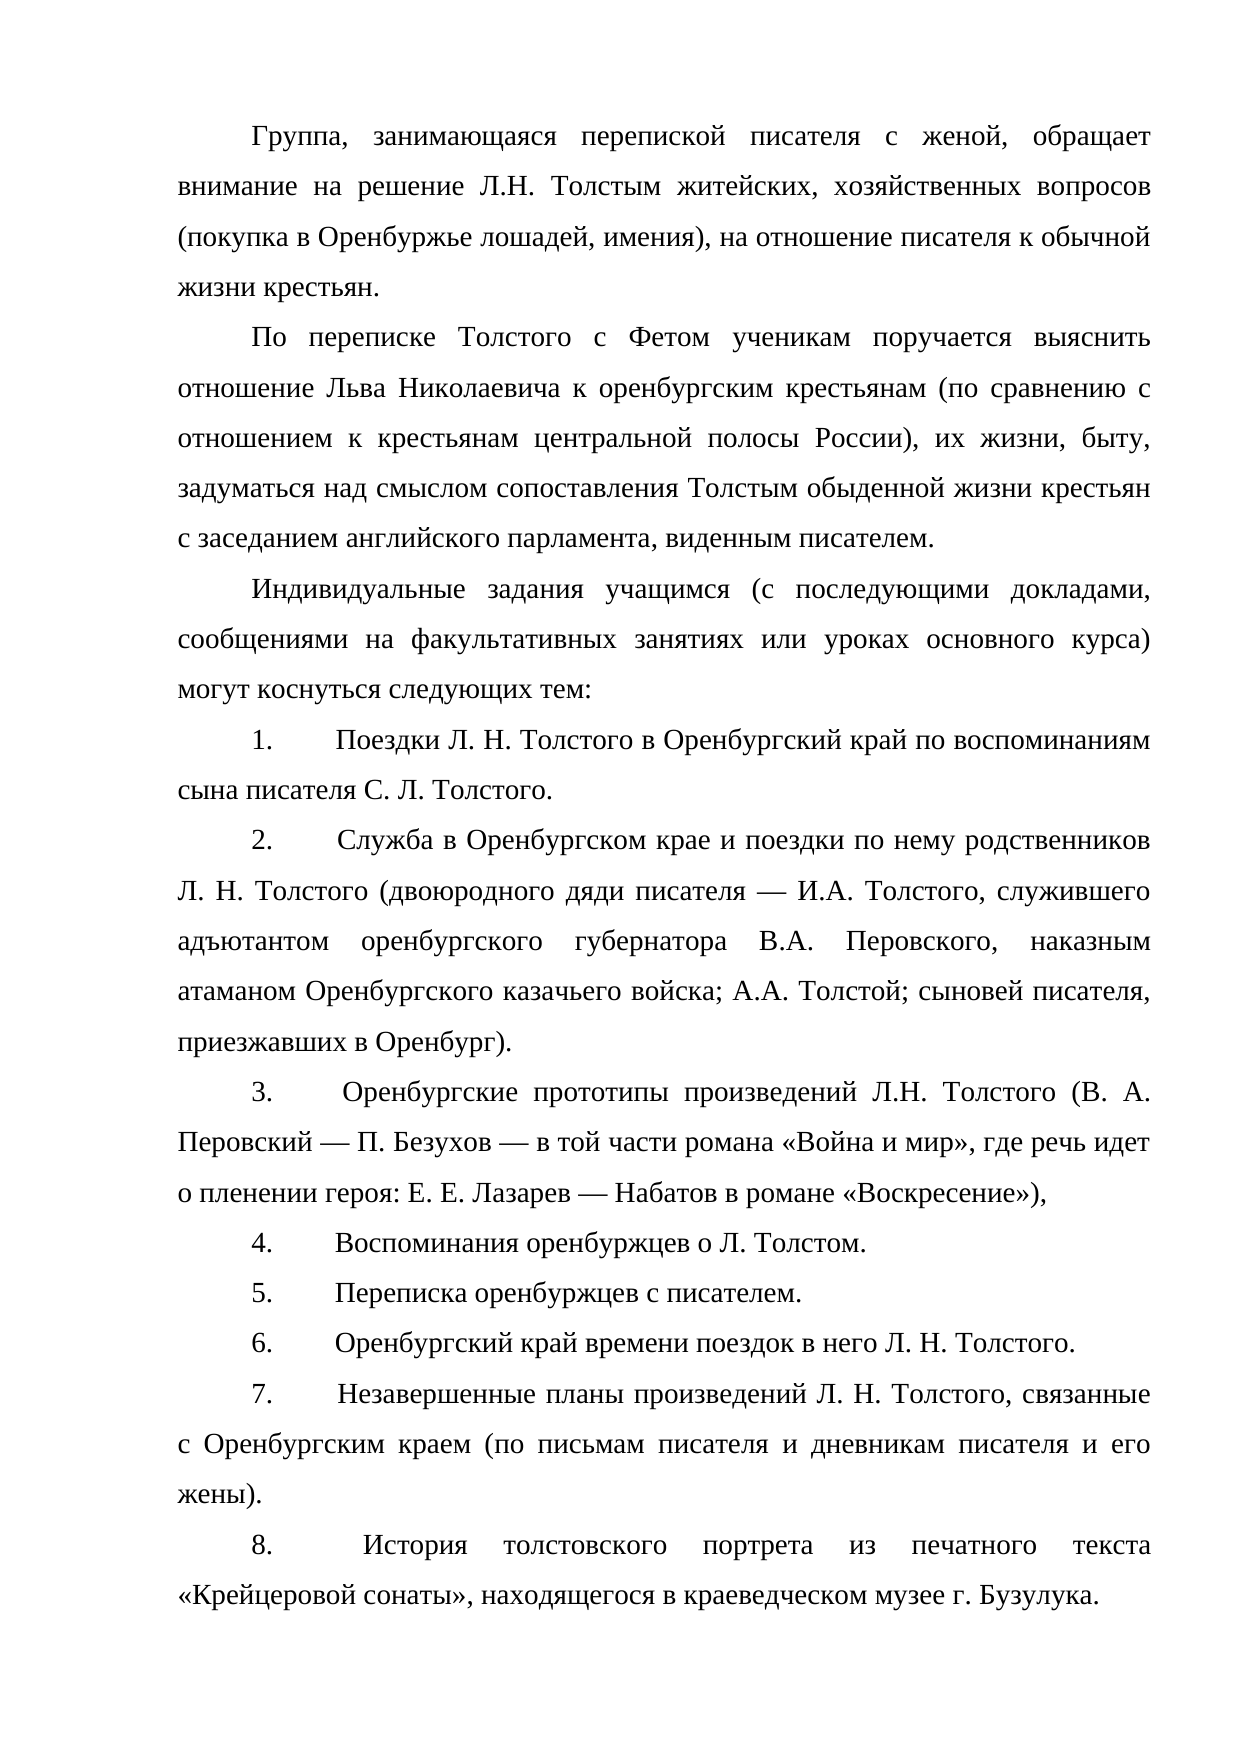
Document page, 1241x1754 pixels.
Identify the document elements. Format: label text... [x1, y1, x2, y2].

list Незавершенные планы произведений Л. Н. Толстого, связанные с Оренбургским краем (по письмам писателя и дневникам писателя и его жены). [177, 1376, 1152, 1510]
list Поездки Л. Н. Толстого в Оренбургский край по воспоминаниям сына писателя С. Л. Толстого. [177, 722, 1152, 806]
list Воспоминания оренбуржцев о Л. Толстом. [177, 1225, 1152, 1258]
list Оренбургский край времени поездок в него Л. Н. Толстого. [177, 1326, 1152, 1359]
text Индивидуальные задания учащимся (с последующими докладами, сообщениями на факультативных занятиях или уроках основного курса) могут коснуться следующих тем: [177, 571, 1152, 705]
text Группа, занимающаяся перепиской писателя с женой, обращает внимание на решение Л.Н. Толстым житейских, хозяйственных вопросов (покупка в Оренбуржье лошадей, имения), на отношение писателя к обычной жизни крестьян. [177, 118, 1152, 303]
list Оренбургские прототипы произведений Л.Н. Толстого (В. А. Перовский — П. Безухов — в той части романа «Война и мир», где речь идет о пленении героя: Е. Е. Лазарев — Набатов в романе «Воскресение»), [177, 1074, 1152, 1208]
list Служба в Оренбургском крае и поездки по нему родственников Л. Н. Толстого (двоюродного дяди писателя — И.А. Толстого, служившего адъютантом оренбургского губернатора В.А. Перовского, наказным атаманом Оренбургского казачьего войска; А.А. Толстой; сыновей писателя, приезжавших в Оренбург). [177, 822, 1152, 1057]
list Переписка оренбуржцев с писателем. [177, 1275, 1152, 1309]
text По переписке Толстого с Фетом ученикам поручается выяснить отношение Льва Николаевича к оренбургским крестьянам (по сравнению с отношением к крестьянам центральной полосы России), их жизни, быту, задуматься над смыслом сопоставления Толстым обыденной жизни крестьян с заседанием английского парламента, виденным писателем. [177, 319, 1152, 554]
list История толстовского портрета из печатного текста «Крейцеровой сонаты», находящегося в краеведческом музее г. Бузулука. [177, 1527, 1152, 1611]
